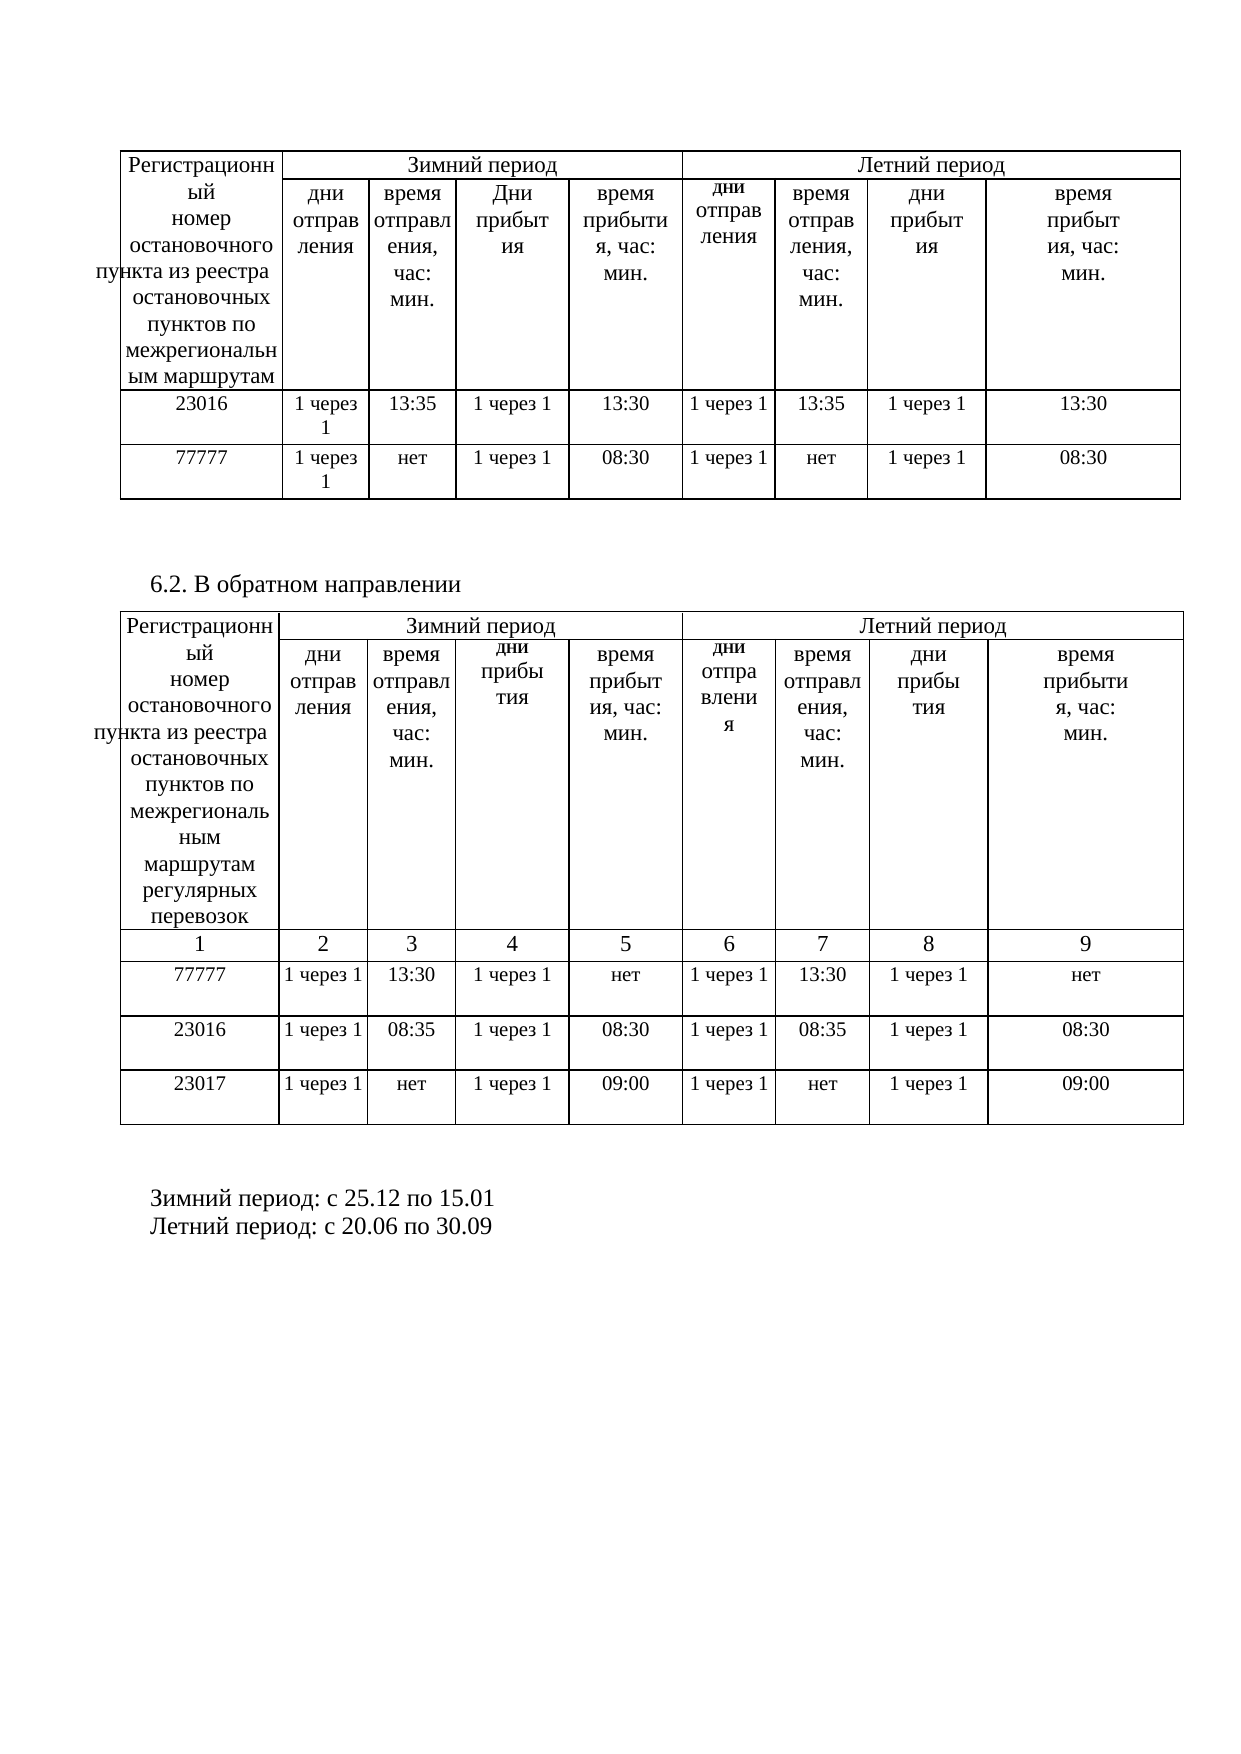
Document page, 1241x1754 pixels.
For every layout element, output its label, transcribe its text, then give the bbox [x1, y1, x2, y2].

table_header Зимний период [280, 612, 682, 639]
table_cell 09:00 [570, 1071, 682, 1124]
table_cell 1 через 1 [683, 1017, 775, 1069]
table_cell 1 через 1 [870, 1071, 987, 1124]
table_cell дни отправ ления [283, 180, 368, 389]
table_cell нет [776, 1071, 869, 1124]
table_cell 9 [989, 930, 1183, 961]
table_cell дни прибыт ия [868, 180, 985, 389]
table_cell 1 через 1 [868, 391, 985, 444]
table_cell 13:35 [370, 391, 455, 444]
table_cell 13:30 [570, 391, 682, 444]
table_cell 1 [121, 930, 278, 961]
table_cell 08:35 [776, 1017, 869, 1069]
table_cell 1 через 1 [280, 1017, 367, 1069]
table_cell 1 через 1 [868, 445, 985, 498]
text Летний период: с 20.06 по 30.09 [150, 1211, 1090, 1240]
table_header Регистрационный номер остановочного пункта из реестра остановочных пунктов по межрегиональным маршрутам регулярных перевозок [121, 612, 279, 929]
table_header Летний период [683, 612, 1183, 639]
table_cell ДНИ отправ ления [683, 180, 774, 389]
table_cell 08:30 [570, 1017, 682, 1069]
table_cell дни прибы тия [870, 640, 987, 929]
table_cell 13:30 [776, 962, 869, 1015]
table_cell 2 [280, 930, 367, 961]
table_cell время отправл ения, час: мин. [370, 180, 455, 389]
table_cell 1 через 1 [683, 1071, 775, 1124]
table_cell 1 через 1 [456, 1071, 568, 1124]
table_cell 1 через 1 [683, 391, 774, 444]
table_cell нет [989, 962, 1183, 1015]
table_cell дни отправ ления [280, 640, 367, 929]
table_cell Дни прибыт ия [457, 180, 568, 389]
table_cell время прибыти я, час: мин. [570, 180, 682, 389]
table_cell 08:35 [368, 1017, 455, 1069]
table_cell 1 через 1 [683, 445, 774, 498]
text Зимний период: с 25.12 по 15.01 [150, 1183, 1090, 1211]
table_cell 23017 [121, 1071, 278, 1124]
table_cell 1 через 1 [457, 391, 568, 444]
table_cell 1 через 1 [683, 962, 775, 1015]
table_cell 09:00 [989, 1071, 1183, 1124]
table_cell 1 через 1 [456, 1017, 568, 1069]
table_cell ДНИ прибы тия [456, 640, 568, 929]
table_cell 08:30 [989, 1017, 1183, 1069]
table_cell ДНИ отпра влени я [683, 640, 775, 929]
table_cell время отправл ения, час: мин. [776, 640, 869, 929]
table_header Зимний период [283, 152, 682, 178]
table_cell 8 [870, 930, 987, 961]
text 6.2. В обратном направлении [150, 569, 1090, 598]
table_cell 7 [776, 930, 869, 961]
table_cell 1 через 1 [870, 962, 987, 1015]
table_cell время прибыти я, час: мин. [989, 640, 1183, 929]
table_cell 08:30 [570, 445, 682, 498]
table_cell 13:30 [368, 962, 455, 1015]
table_cell нет [776, 445, 867, 498]
table_cell 23016 [121, 1017, 278, 1069]
table_cell 4 [456, 930, 568, 961]
table_cell 6 [683, 930, 775, 961]
table_cell 1 через 1 [457, 445, 568, 498]
table_header Летний период [683, 152, 1180, 178]
table_cell 1 через 1 [280, 962, 367, 1015]
table_cell время отправл ения, час: мин. [368, 640, 455, 929]
table_cell время прибыт ия, час: мин. [570, 640, 682, 929]
table_cell 1 через 1 [283, 391, 368, 444]
table_cell 5 [570, 930, 682, 961]
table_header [121, 152, 282, 389]
table_cell 1 через 1 [283, 445, 368, 498]
table_cell 13:30 [987, 391, 1180, 444]
table_cell нет [368, 1071, 455, 1124]
table_cell 3 [368, 930, 455, 961]
table_cell 23016 [121, 391, 282, 444]
table_cell время отправ ления, час: мин. [776, 180, 867, 389]
table_cell время прибыт ия, час: мин. [987, 180, 1180, 389]
table_cell 77777 [121, 445, 282, 498]
table_cell 13:35 [776, 391, 867, 444]
table_cell нет [570, 962, 682, 1015]
table_cell 1 через 1 [280, 1071, 367, 1124]
table_cell нет [370, 445, 455, 498]
table_cell 08:30 [987, 445, 1180, 498]
table_cell 1 через 1 [870, 1017, 987, 1069]
table_cell 1 через 1 [456, 962, 568, 1015]
table_cell 77777 [121, 962, 278, 1015]
